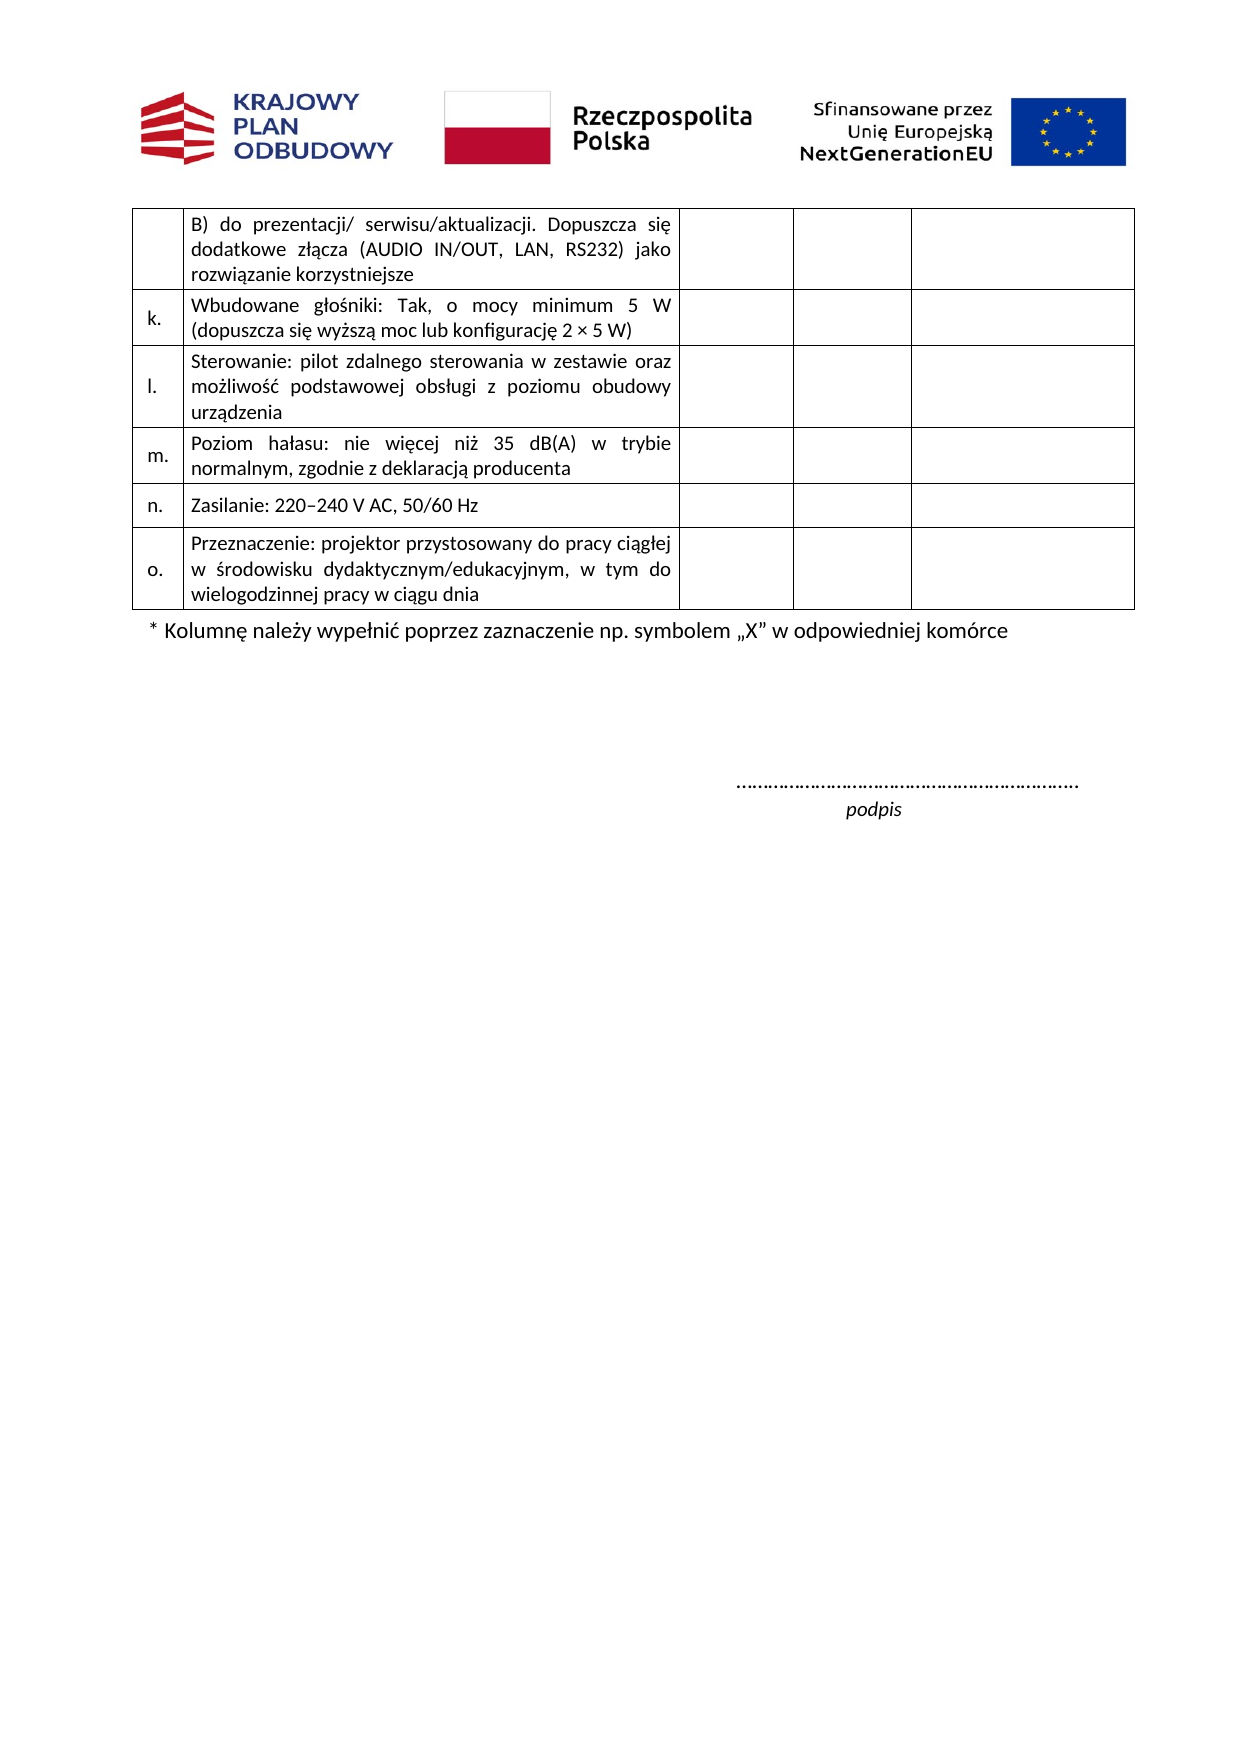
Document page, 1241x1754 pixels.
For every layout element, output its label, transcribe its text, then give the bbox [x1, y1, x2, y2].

table_cell [680, 484, 793, 527]
table_cell [680, 290, 793, 345]
table_cell [133, 528, 183, 609]
table_cell [794, 209, 911, 289]
table_cell [133, 209, 183, 289]
table_cell Poziom hałasu: nie więcej niż 35 dB(A) w trybie normalnym, zgodnie z deklaracją producenta [184, 428, 679, 483]
table_cell [680, 528, 793, 609]
text podpis [723, 796, 1093, 821]
table_cell [794, 428, 911, 483]
table_cell [912, 428, 1134, 483]
table_cell [680, 428, 793, 483]
table_cell [794, 290, 911, 345]
table_cell Zasilanie: 220–240 V AC, 50/60 Hz [184, 484, 679, 527]
table_cell [133, 346, 183, 427]
table_cell Wbudowane głośniki: Tak, o mocy minimum 5 W (dopuszcza się wyższą moc lub konfigurację 2 × 5 W) [184, 290, 679, 345]
table_cell [133, 290, 183, 345]
table_cell [912, 484, 1134, 527]
table_cell [794, 346, 911, 427]
table_cell [794, 484, 911, 527]
table_cell [680, 209, 793, 289]
text * Kolumnę należy wypełnić poprzez zaznaczenie np. symbolem „X” w odpowiedniej komórce [148, 616, 1093, 644]
table_cell Sterowanie: pilot zdalnego sterowania w zestawie oraz możliwość podstawowej obsługi z poziomu obudowy urządzenia [184, 346, 679, 427]
table_cell [912, 346, 1134, 427]
table_cell [133, 484, 183, 527]
text ……………………………………………………….. [723, 766, 1093, 794]
table_cell [912, 290, 1134, 345]
table_cell [912, 209, 1134, 289]
table_cell [680, 346, 793, 427]
table_cell [912, 528, 1134, 609]
table_cell [794, 528, 911, 609]
table_cell Przeznaczenie: projektor przystosowany do pracy ciągłej w środowisku dydaktycznym/edukacyjnym, w tym do wielogodzinnej pracy w ciągu dnia [184, 528, 679, 609]
table_cell [133, 428, 183, 483]
picture [103, 73, 1173, 189]
